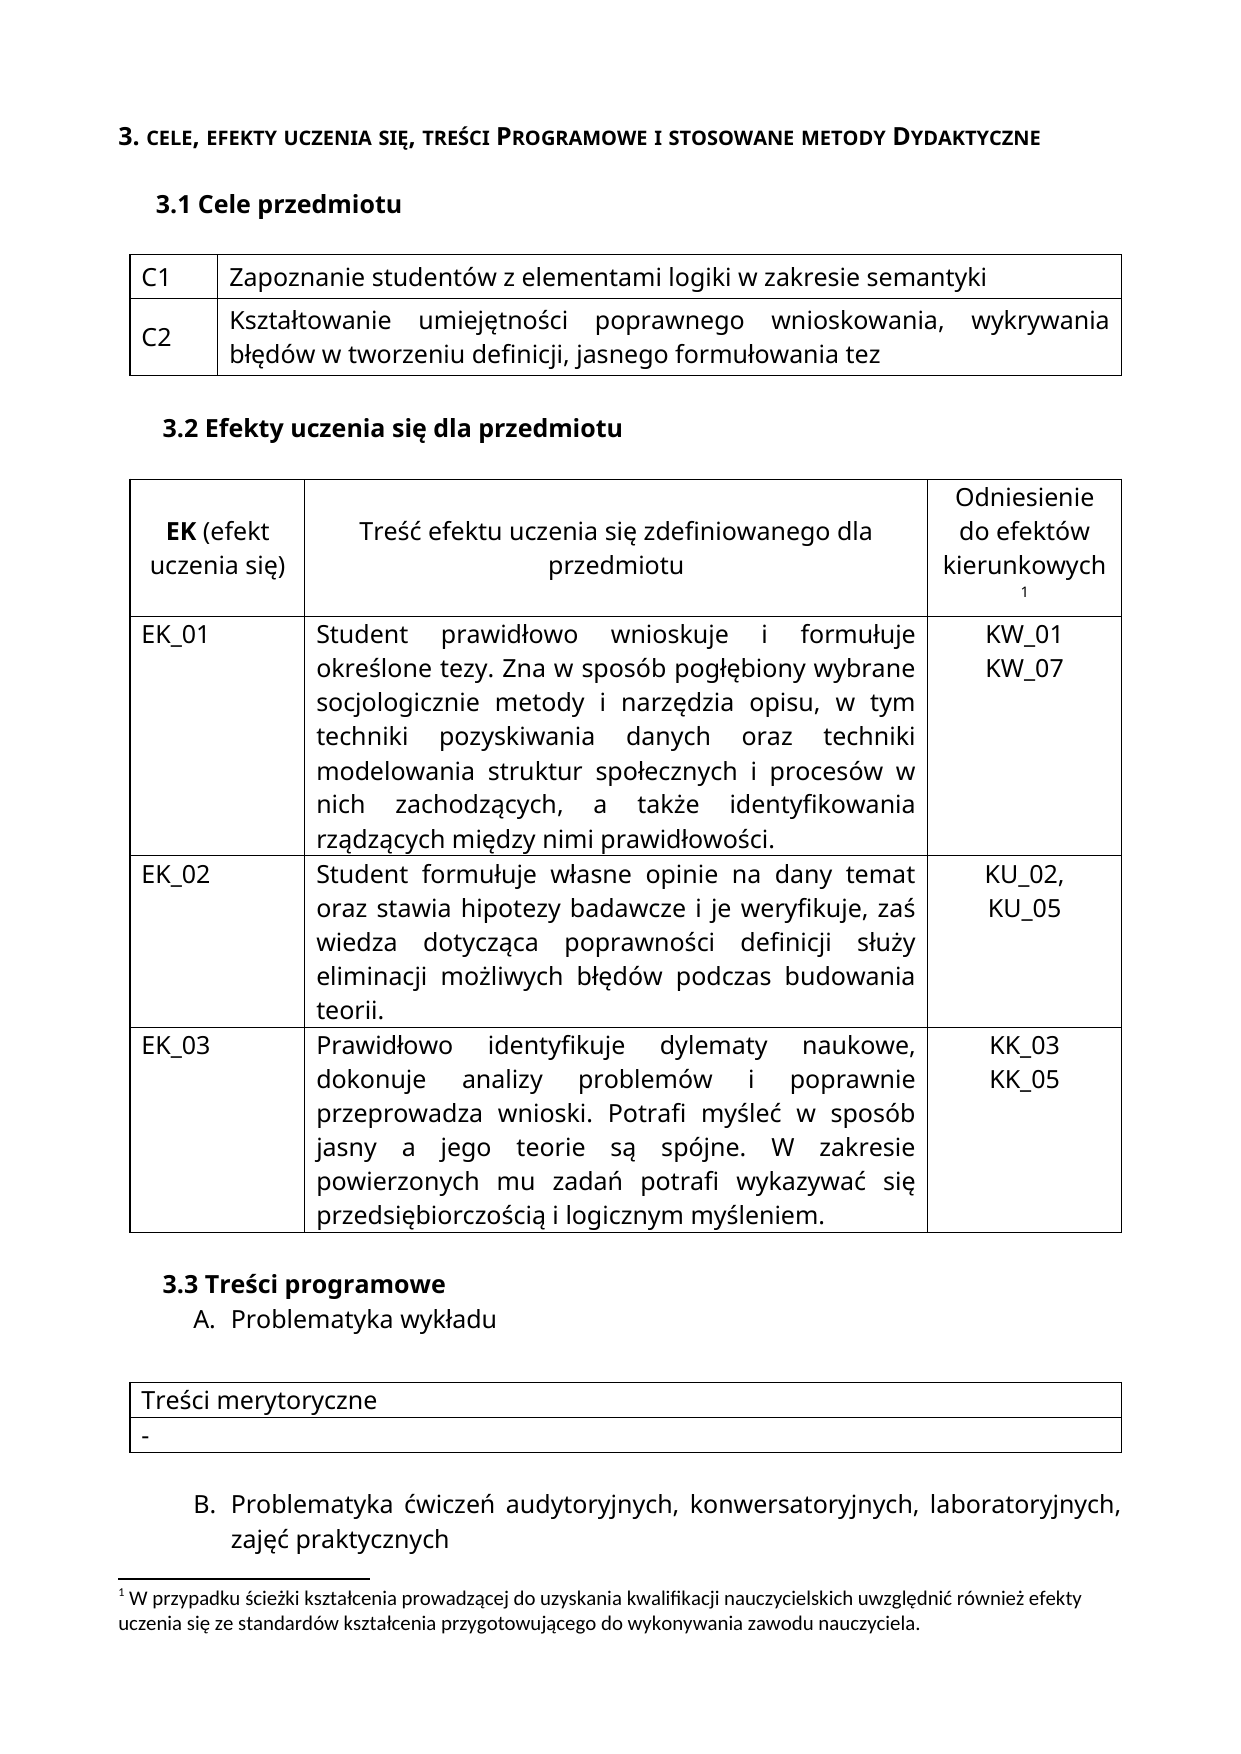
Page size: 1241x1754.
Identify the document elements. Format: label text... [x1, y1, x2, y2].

table_header Treść efektu uczenia się zdefiniowanego dla przedmiotu [305, 480, 927, 616]
table_cell Student formułuje własne opinie na dany temat oraz stawia hipotezy badawcze i je weryfikuje, zaś wiedza dotycząca poprawności definicji służy eliminacji możliwych błędów podczas budowania teorii. [305, 856, 927, 1027]
text 3.1 Cele przedmiotu [156, 186, 1122, 220]
list Problematyka ćwiczeń audytoryjnych, konwersatoryjnych, laboratoryjnych, zajęć praktycznych [193, 1487, 1122, 1555]
table_cell KU_02, KU_05 [928, 856, 1121, 1027]
table_cell KW_01 KW_07 [928, 617, 1121, 855]
list Problematyka wykładu [193, 1301, 1122, 1335]
text 3.2 Efekty uczenia się dla przedmiotu [162, 410, 1122, 444]
table_header EK (efekt uczenia się) [131, 480, 304, 616]
table_cell EK_01 [131, 617, 304, 855]
table_cell Prawidłowo identyfikuje dylematy naukowe, dokonuje analizy problemów i poprawnie przeprowadza wnioski. Potrafi myśleć w sposób jasny a jego teorie są spójne. W zakresie powierzonych mu zadań potrafi wykazywać się przedsiębiorczością i logicznym myśleniem. [305, 1028, 927, 1232]
table_header Treści merytoryczne [131, 1383, 1121, 1417]
table_cell Student prawidłowo wnioskuje i formułuje określone tezy. Zna w sposób pogłębiony wybrane socjologicznie metody i narzędzia opisu, w tym techniki pozyskiwania danych oraz techniki modelowania struktur społecznych i procesów w nich zachodzących, a także identyfikowania rządzących między nimi prawidłowości. [305, 617, 927, 855]
table_cell - [131, 1418, 1121, 1452]
table_header Odniesienie do efektów kierunkowych [928, 480, 1121, 616]
table_cell C2 [131, 299, 217, 375]
table_cell EK_03 [131, 1028, 304, 1232]
table_header C1 [131, 255, 217, 298]
text 3. cele, efekty uczenia się, treści Programowe i stosowane metody Dydaktyczne [118, 118, 1122, 152]
list 3.3 Treści programowe [162, 1267, 1122, 1301]
table_cell Kształtowanie umiejętności poprawnego wnioskowania, wykrywania błędów w tworzeniu definicji, jasnego formułowania tez [218, 299, 1121, 375]
table_cell KK_03 KK_05 [928, 1028, 1121, 1232]
table_cell EK_02 [131, 856, 304, 1027]
table_header Zapoznanie studentów z elementami logiki w zakresie semantyki [218, 255, 1121, 298]
